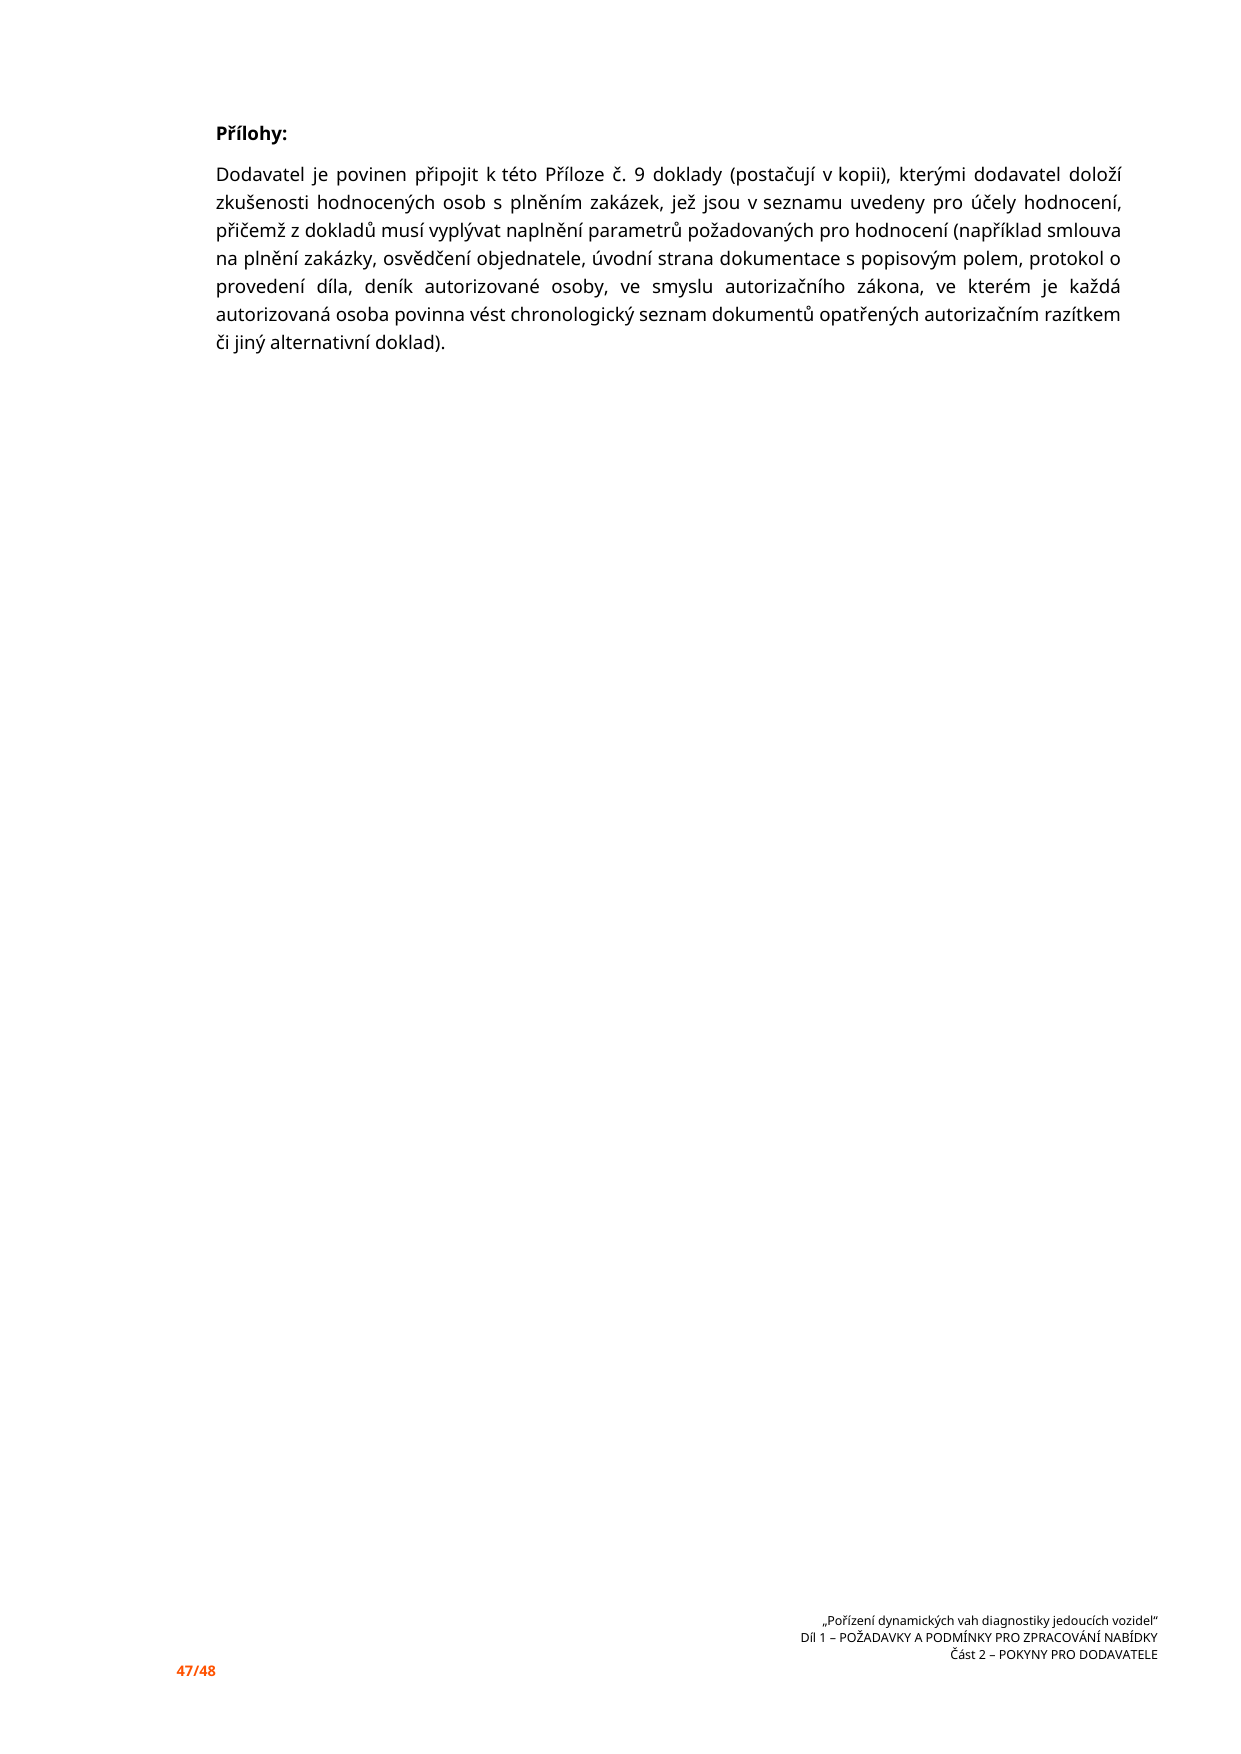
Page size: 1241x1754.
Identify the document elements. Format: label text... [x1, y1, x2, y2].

text Dodavatel je povinen připojit k této Příloze č. 9 doklady (postačují v kopii), kterými dodavatel doloží zkušenosti hodnocených osob s plněním zakázek, jež jsou v seznamu uvedeny pro účely hodnocení, přičemž z dokladů musí vyplývat naplnění parametrů požadovaných pro hodnocení (například smlouva na plnění zakázky, osvědčení objednatele, úvodní strana dokumentace s popisovým polem, protokol o provedení díla, deník autorizované osoby, ve smyslu autorizačního zákona, ve kterém je každá autorizovaná osoba povinna vést chronologický seznam dokumentů opatřených autorizačním razítkem či jiný alternativní doklad). [216, 161, 1122, 355]
text Přílohy: [216, 121, 1122, 146]
